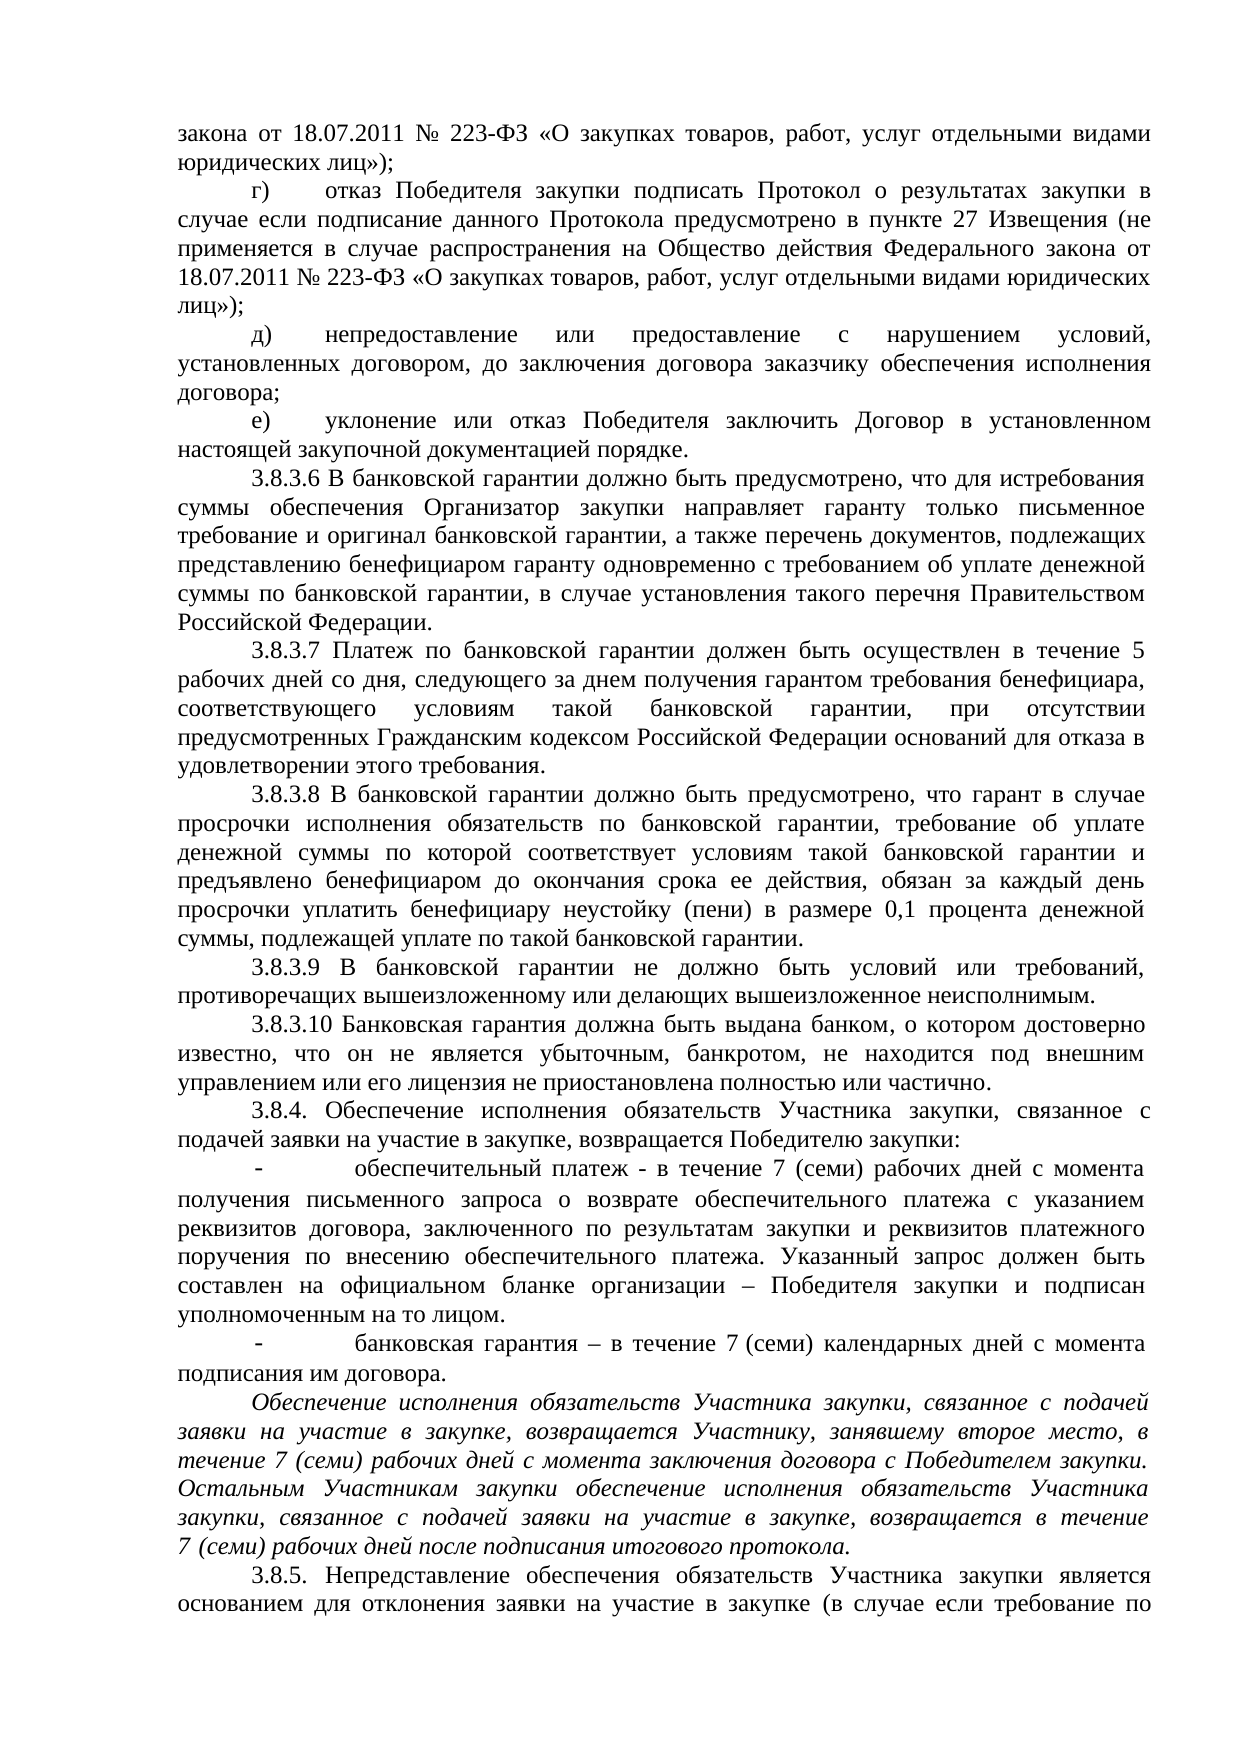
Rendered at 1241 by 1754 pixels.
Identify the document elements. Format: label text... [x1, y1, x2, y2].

text 3.8.3.8 В банковской гарантии должно быть предусмотрено, что гарант в случае просрочки исполнения обязательств по банковской гарантии, требование об уплате денежной суммы по которой соответствует условиям такой банковской гарантии и предъявлено бенефициаром до окончания срока ее действия, обязан за каждый день просрочки уплатить бенефициару неустойку (пени) в размере 0,1 процента денежной суммы, подлежащей уплате по такой банковской гарантии. [177, 779, 1146, 952]
text 3.8.3.6 В банковской гарантии должно быть предусмотрено, что для истребования суммы обеспечения Организатор закупки направляет гаранту только письменное требование и оригинал банковской гарантии, а также перечень документов, подлежащих представлению бенефициаром гаранту одновременно с требованием об уплате денежной суммы по банковской гарантии, в случае установления такого перечня Правительством Российской Федерации. [177, 463, 1146, 636]
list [177, 118, 1152, 176]
list обеспечительный платеж - в течение 7 (семи) рабочих дней с момента получения письменного запроса о возврате обеспечительного платежа с указанием реквизитов договора, заключенного по результатам закупки и реквизитов платежного поручения по внесению обеспечительного платежа. Указанный запрос должен быть составлен на официальном бланке организации – Победителя закупки и подписан уполномоченным на то лицом. [177, 1153, 1146, 1328]
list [177, 1560, 1152, 1617]
list уклонение или отказ Победителя заключить Договор в установленном настоящей закупочной документацией порядке. [177, 406, 1152, 463]
list отказ Победителя закупки подписать Протокол о результатах закупки в случае если подписание данного Протокола предусмотрено в пункте 27 Извещения (не применяется в случае распространения на Общество действия Федерального закона от 18.07.2011 № 223-ФЗ «О закупках товаров, работ, услуг отдельными видами юридических лиц»); [177, 176, 1152, 319]
list непредоставление или предоставление с нарушением условий, установленных договором, до заключения договора заказчику обеспечения исполнения договора; [177, 319, 1152, 406]
text 3.8.3.10 Банковская гарантия должна быть выдана банком, о котором достоверно известно, что он не является убыточным, банкротом, не находится под внешним управлением или его лицензия не приостановлена полностью или частично. [177, 1009, 1146, 1096]
text Обеспечение исполнения обязательств Участника закупки, связанное с подачей заявки на участие в закупке, возвращается Участнику, занявшему второе место, в течение 7 (семи) рабочих дней с момента заключения договора с Победителем закупки. Остальным Участникам закупки обеспечение исполнения обязательств Участника закупки, связанное с подачей заявки на участие в закупке, возвращается в течение 7 (семи) рабочих дней после подписания итогового протокола. [177, 1387, 1152, 1560]
list Обеспечение исполнения обязательств Участника закупки, связанное с подачей заявки на участие в закупке, возвращается Победителю закупки: [177, 1096, 1152, 1153]
text 3.8.3.7 Платеж по банковской гарантии должен быть осуществлен в течение 5 рабочих дней со дня, следующего за днем получения гарантом требования бенефициара, соответствующего условиям такой банковской гарантии, при отсутствии предусмотренных Гражданским кодексом Российской Федерации оснований для отказа в удовлетворении этого требования. [177, 636, 1146, 779]
list банковская гарантия – в течение 7 (семи) календарных дней с момента подписания им договора. [177, 1328, 1146, 1387]
text 3.8.3.9 В банковской гарантии не должно быть условий или требований, противоречащих вышеизложенному или делающих вышеизложенное неисполнимым. [177, 952, 1146, 1009]
